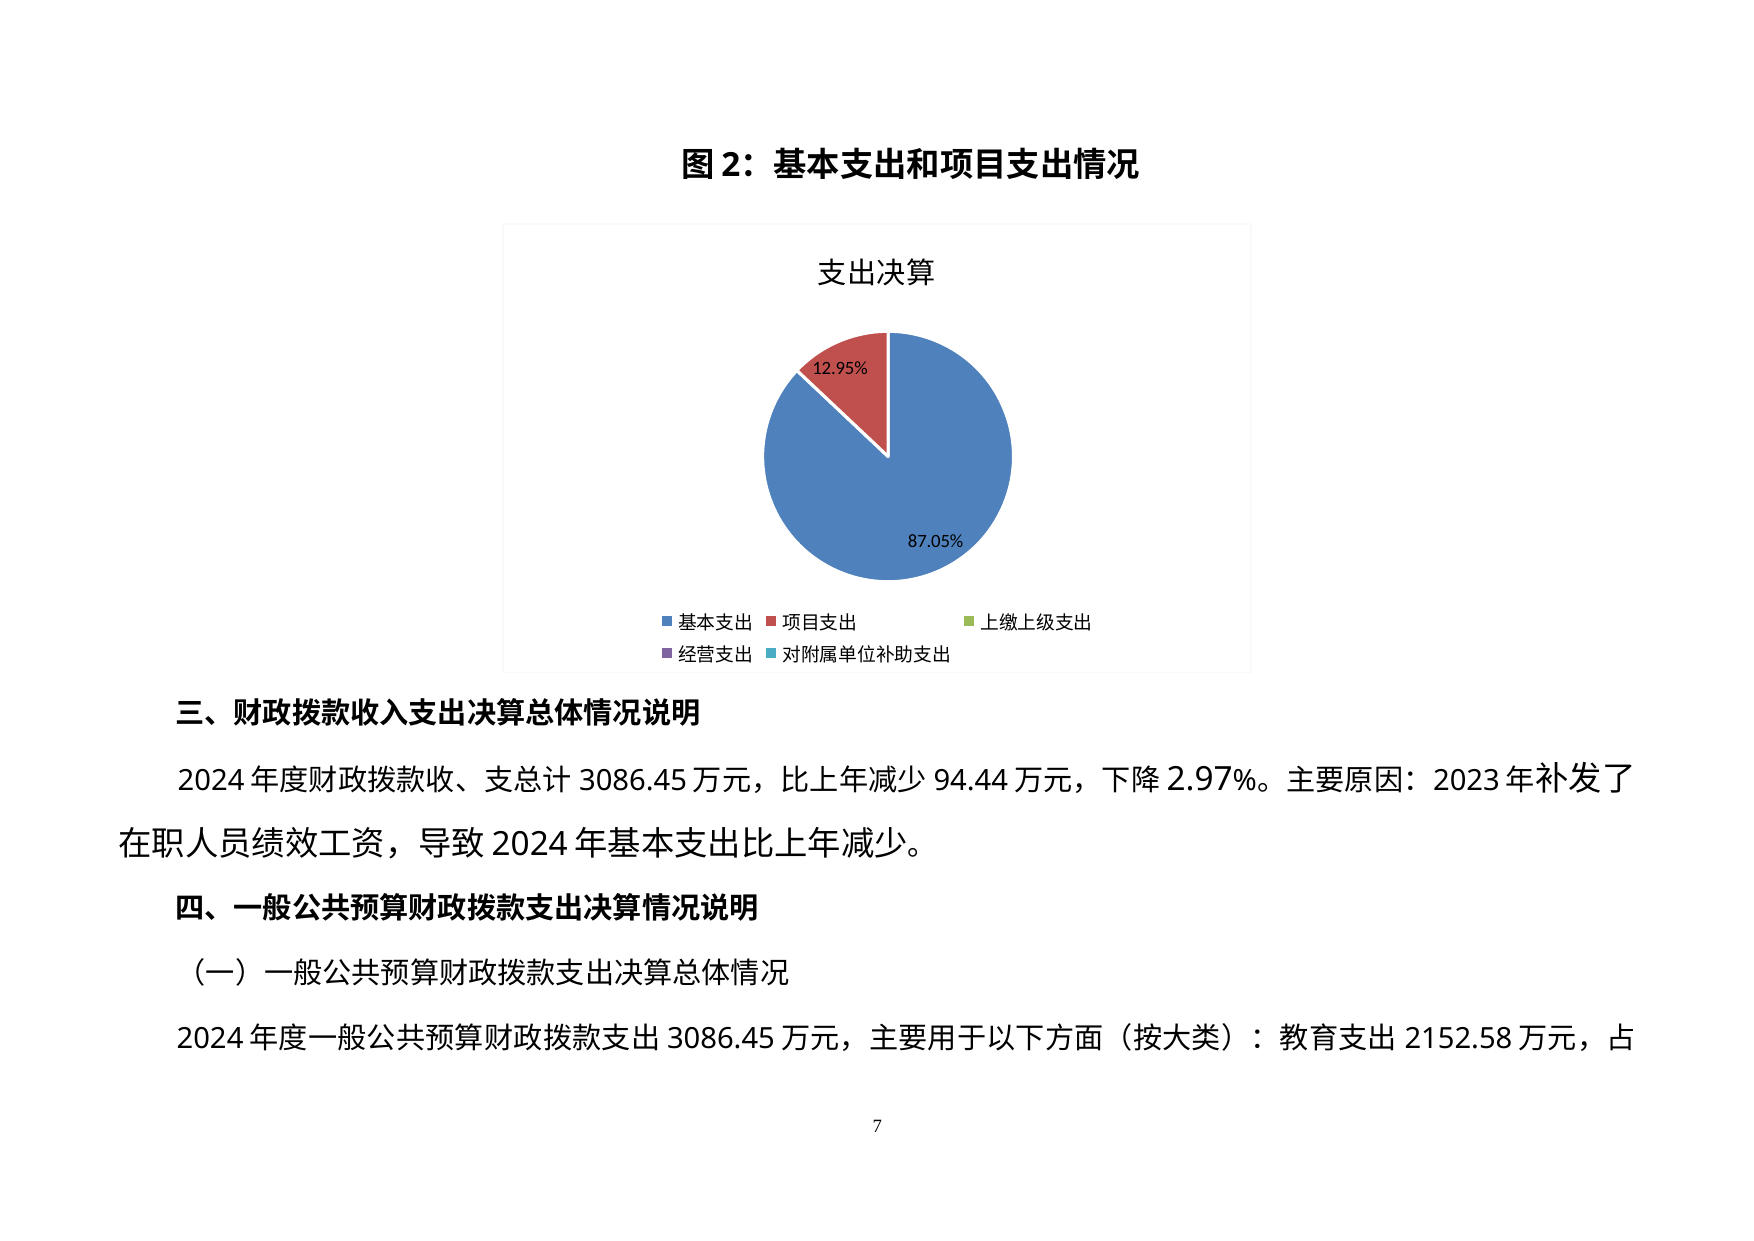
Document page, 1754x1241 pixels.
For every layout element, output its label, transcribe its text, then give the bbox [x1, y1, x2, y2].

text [118, 1003, 1636, 1068]
text 四、一般公共预算财政拨款支出决算情况说明 [118, 873, 1636, 938]
text 2024年度财政拨款收、支总计3086.45万元，比上年减少94.44万元，下降2.97%。主要原因：2023年补发了在职人员绩效工资，导致2024年基本支出比上年减少。 [118, 743, 1636, 873]
text （一）一般公共预算财政拨款支出决算总体情况 [118, 938, 1636, 1003]
subtitle 图2：基本支出和项目支出情况 [118, 129, 1636, 194]
text 三、财政拨款收入支出决算总体情况说明 [118, 678, 1636, 743]
